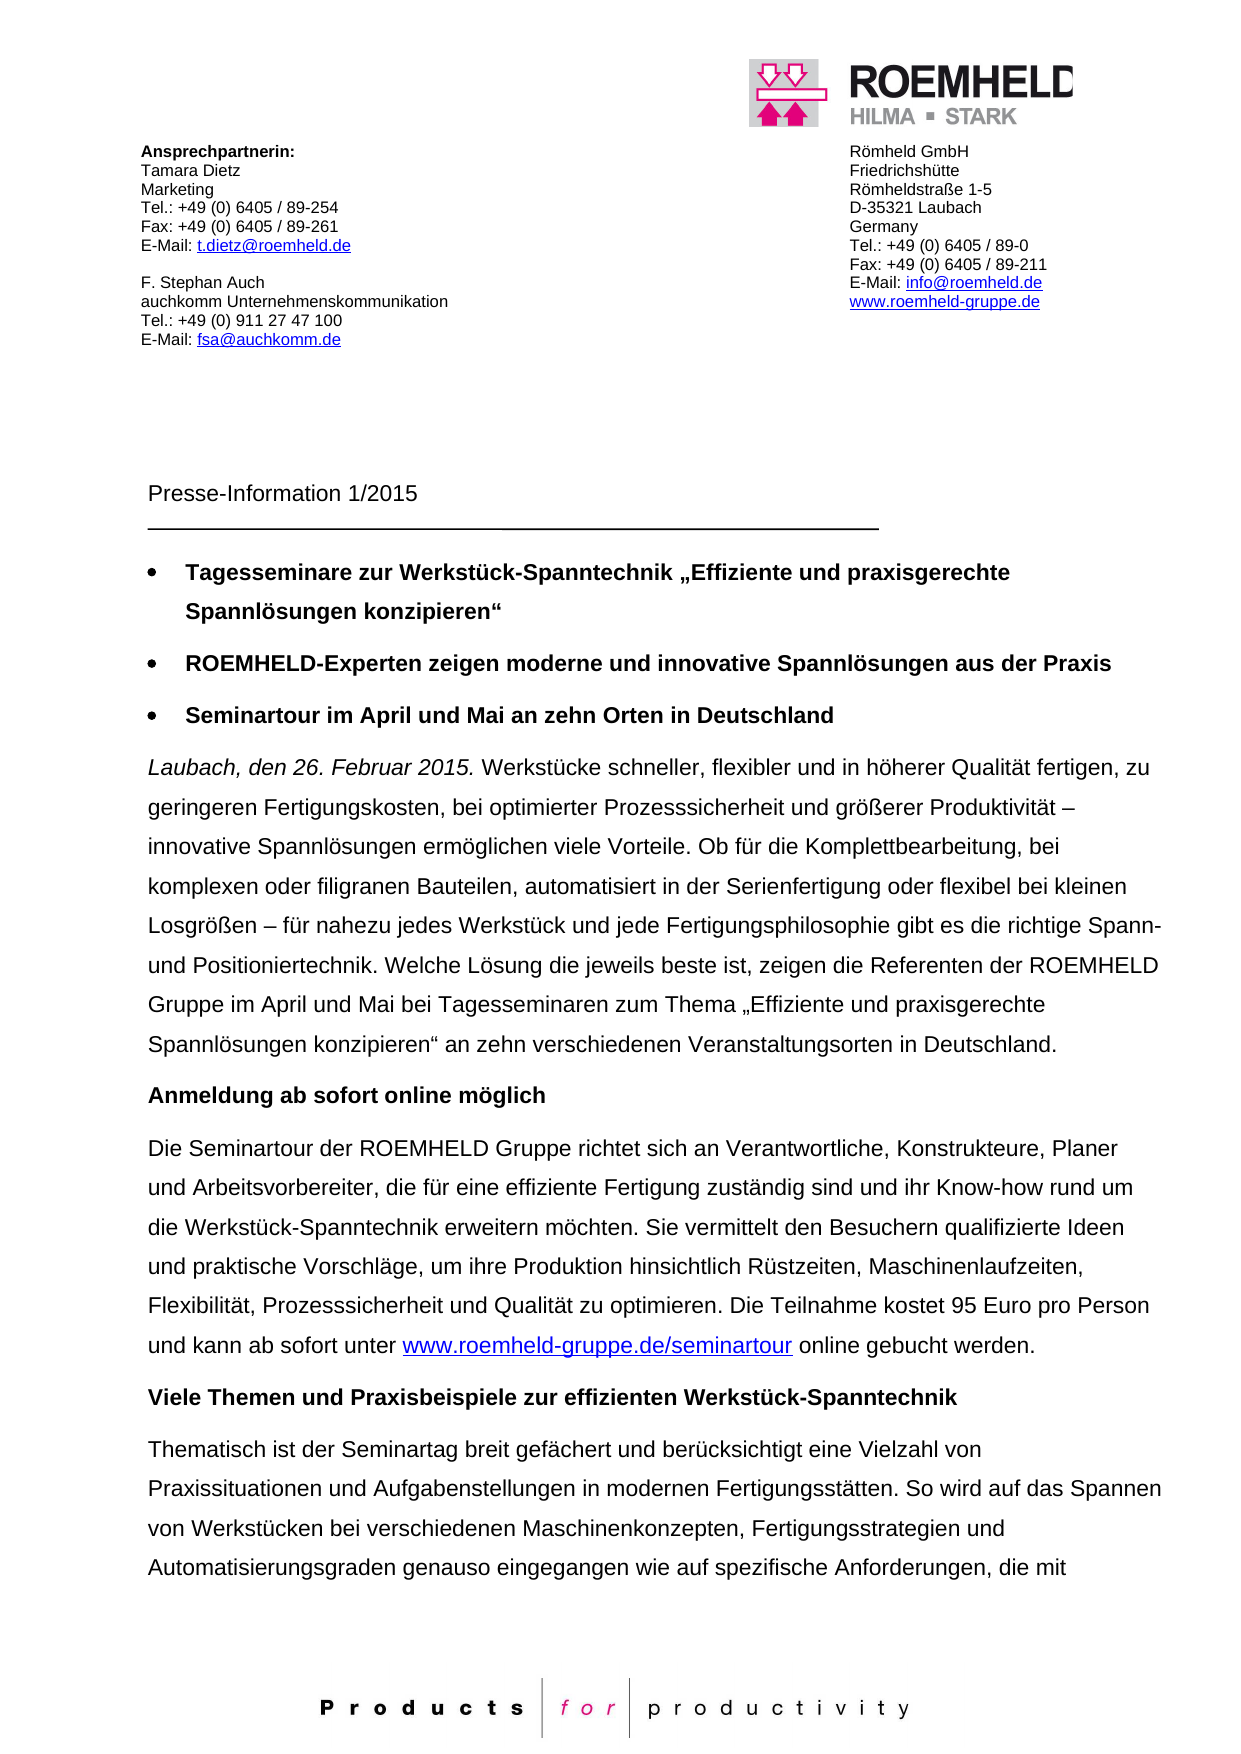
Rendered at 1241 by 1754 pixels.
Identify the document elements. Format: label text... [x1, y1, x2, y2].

picture [747, 59, 1073, 126]
list ROEMHELD-Experten zeigen moderne und innovative Spannlösungen aus der Praxis [148, 650, 1162, 677]
list Seminartour im April und Mai an zehn Orten in Deutschland [148, 702, 1162, 728]
table_header Römheld GmbH Friedrichshütte Römheldstraße 1-5 D-35321 Laubach Germany Tel.: +49 (0) 6405 / 89-0 Fax: +49 (0) 6405 / 89-211 E-Mail: info@roemheld.de www.roemheld-gruppe.de [842, 143, 1123, 361]
text Laubach, den 26. Februar 2015. Werkstücke schneller, flexibler und in höherer Qualität fertigen, zu geringeren Fertigungskosten, bei optimierter Prozesssicherheit und größerer Produktivität –innovative Spannlösungen ermöglichen viele Vorteile. Ob für die Komplettbearbeitung, bei komplexen oder filigranen Bauteilen, automatisiert in der Serienfertigung oder flexibel bei kleinen Losgrößen – für nahezu jedes Werkstück und jede Fertigungsphilosophie gibt es die richtige Spann- und Positioniertechnik. Welche Lösung die jeweils beste ist, zeigen die Referenten der ROEMHELD Gruppe im April und Mai bei Tagesseminaren zum Thema „Effiziente und praxisgerechte Spannlösungen konzipieren“ an zehn verschiedenen Veranstaltungsorten in Deutschland. [148, 754, 1162, 1057]
text Die Seminartour der ROEMHELD Gruppe richtet sich an Verantwortliche, Konstrukteure, Planer und Arbeitsvorbereiter, die für eine effiziente Fertigung zuständig sind und ihr Know-how rund um die Werkstück-Spanntechnik erweitern möchten. Sie vermittelt den Besuchern qualifizierte Ideen und praktische Vorschläge, um ihre Produktion hinsichtlich Rüstzeiten, Maschinenlaufzeiten, Flexibilität, Prozesssicherheit und Qualität zu optimieren. Die Teilnahme kostet 95 Euro pro Person und kann ab sofort unter www.roemheld-gruppe.de/seminartour online gebucht werden. [148, 1134, 1162, 1358]
list Tagesseminare zur Werkstück-Spanntechnik „Effiziente und praxisgerechte Spannlösungen konzipieren“ [148, 559, 1162, 624]
picture [274, 1662, 965, 1748]
text Presse-Information 1/2015 [148, 480, 892, 506]
table_header Ansprechpartnerin: Tamara Dietz Marketing Tel.: +49 (0) 6405 / 89-254 Fax: +49 (0) 6405 / 89-261 E-Mail: t.dietz@roemheld.de F. Stephan Auch auchkomm Unternehmenskommunikation Tel.: +49 (0) 911 27 47 100 E-Mail: fsa@auchkomm.de [133, 143, 842, 361]
text Viele Themen und Praxisbeispiele zur effizienten Werkstück-Spanntechnik [148, 1384, 1162, 1410]
text Anmeldung ab sofort online möglich [148, 1082, 1162, 1109]
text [148, 1436, 1162, 1581]
